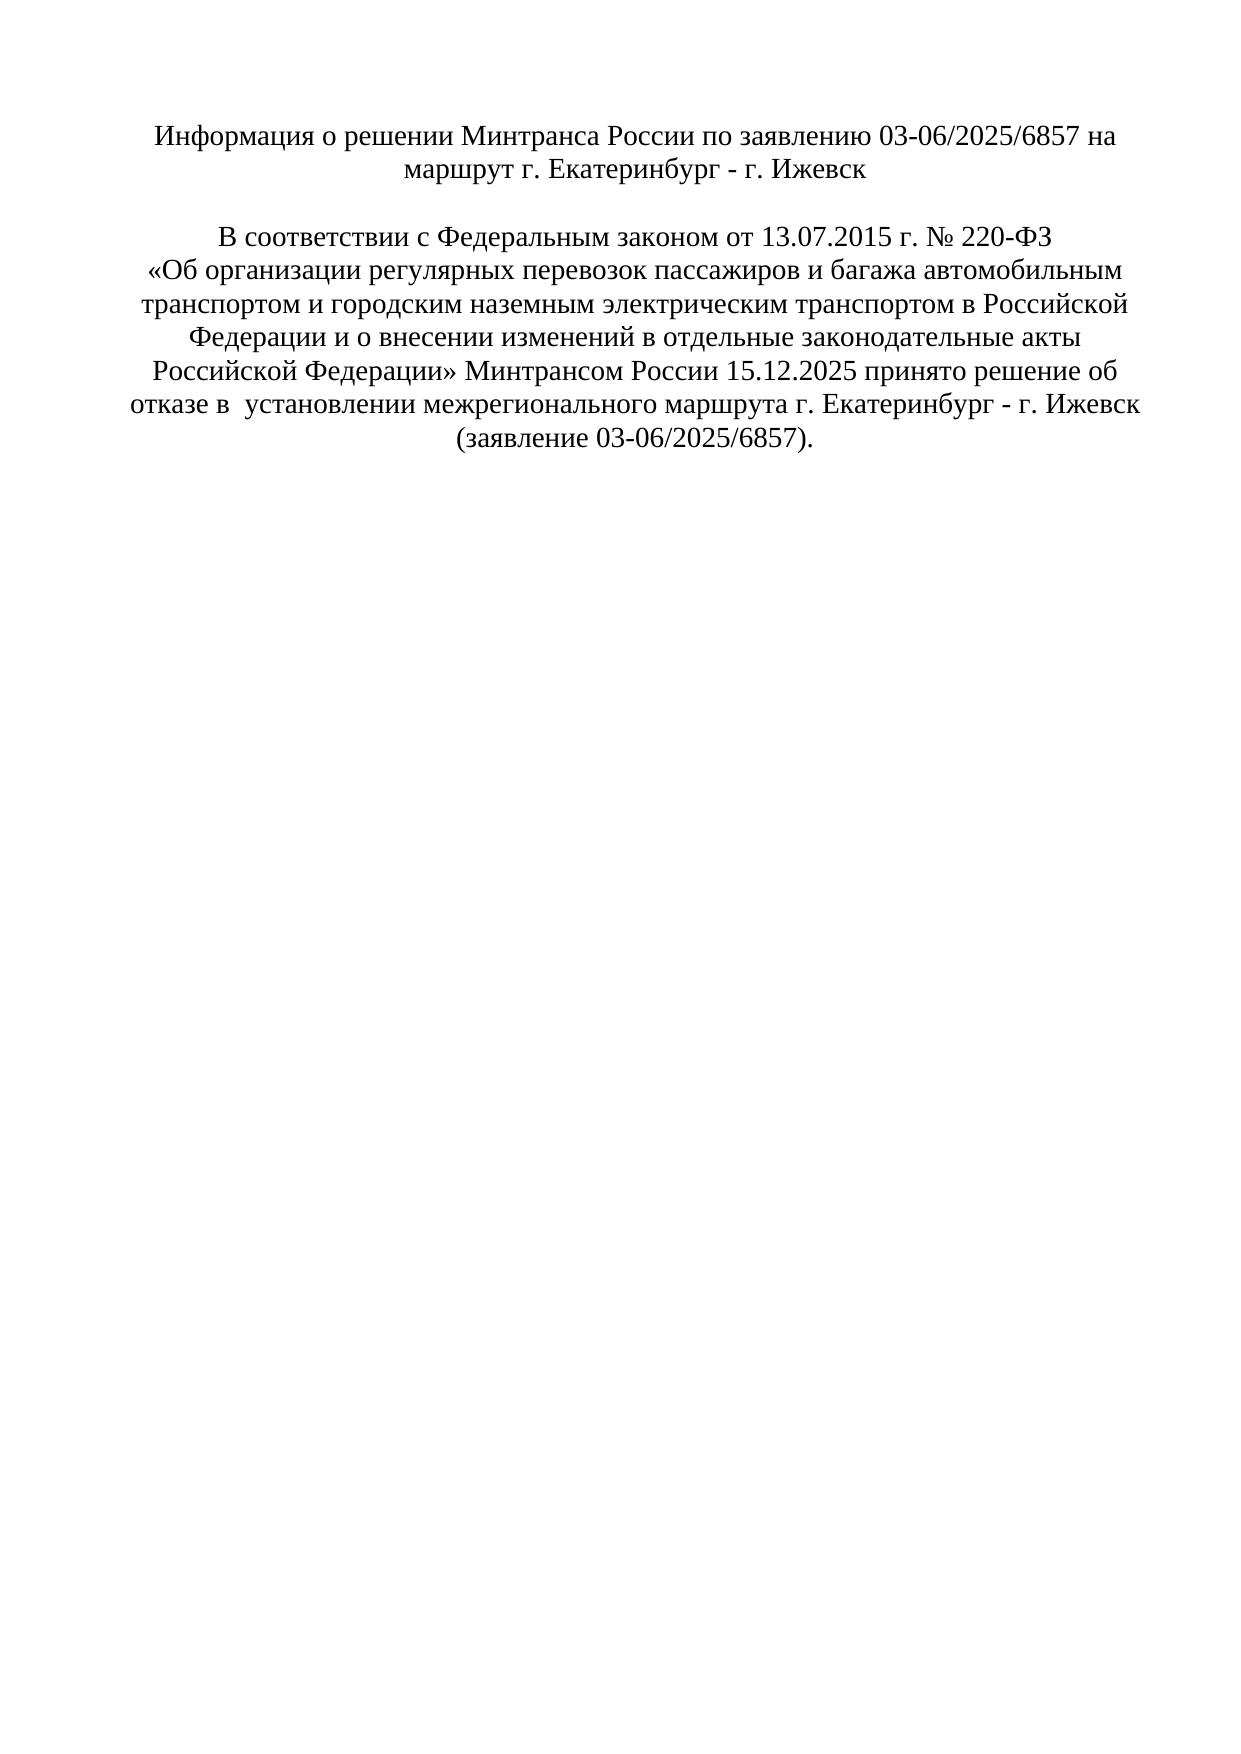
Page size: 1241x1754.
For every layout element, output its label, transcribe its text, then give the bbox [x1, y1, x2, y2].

text Информация о решении Минтранса России по заявлению 03-06/2025/6857 на маршрут г. Екатеринбург - г. Ижевск [118, 118, 1152, 185]
text В соответствии с Федеральным законом от 13.07.2015 г. № 220-ФЗ «Об организации регулярных перевозок пассажиров и багажа автомобильным транспортом и городским наземным электрическим транспортом в Российской Федерации и о внесении изменений в отдельные законодательные акты Российской Федерации» Минтрансом России 15.12.2025 принято решение об отказе в установлении межрегионального маршрута г. Екатеринбург - г. Ижевск (заявление 03-06/2025/6857). [118, 219, 1152, 453]
